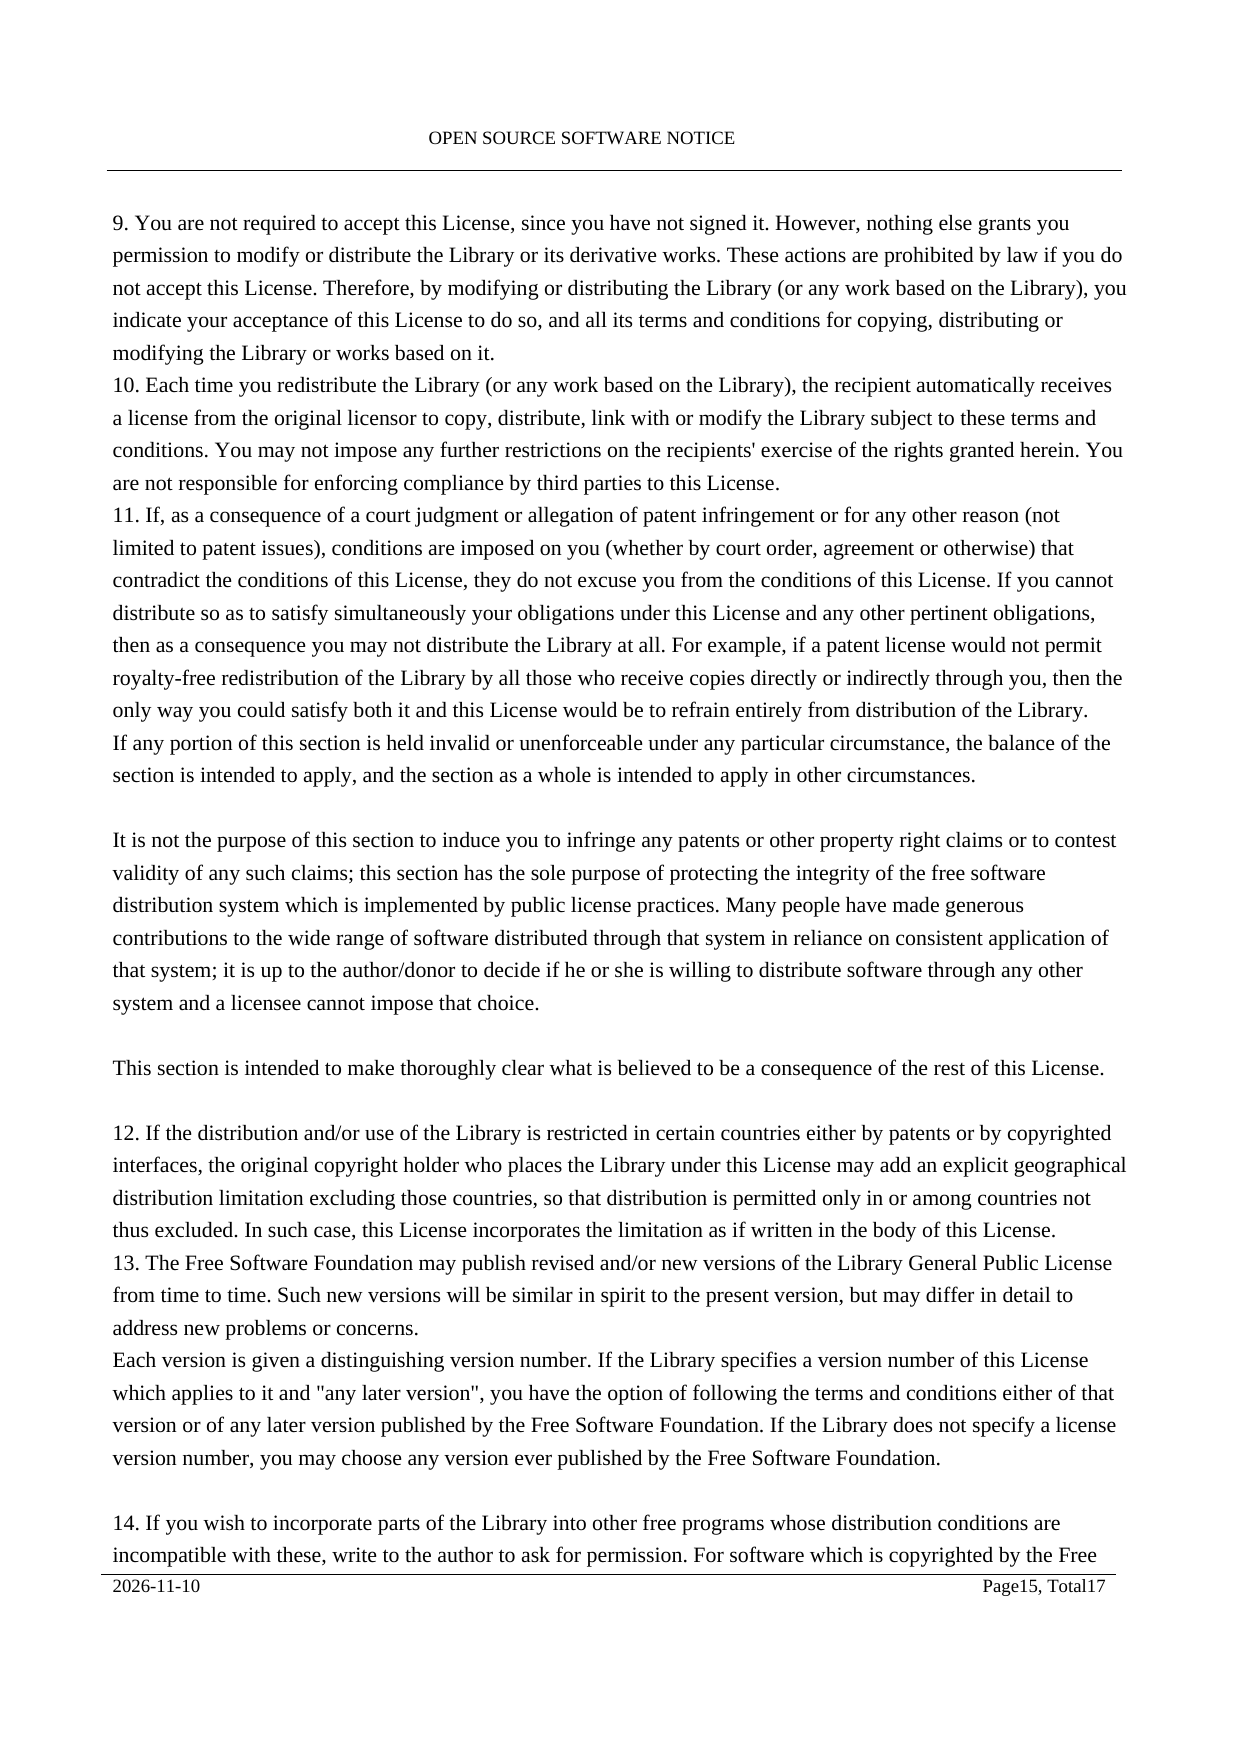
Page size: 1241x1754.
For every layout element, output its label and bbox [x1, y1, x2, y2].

text [112, 206, 1128, 1571]
